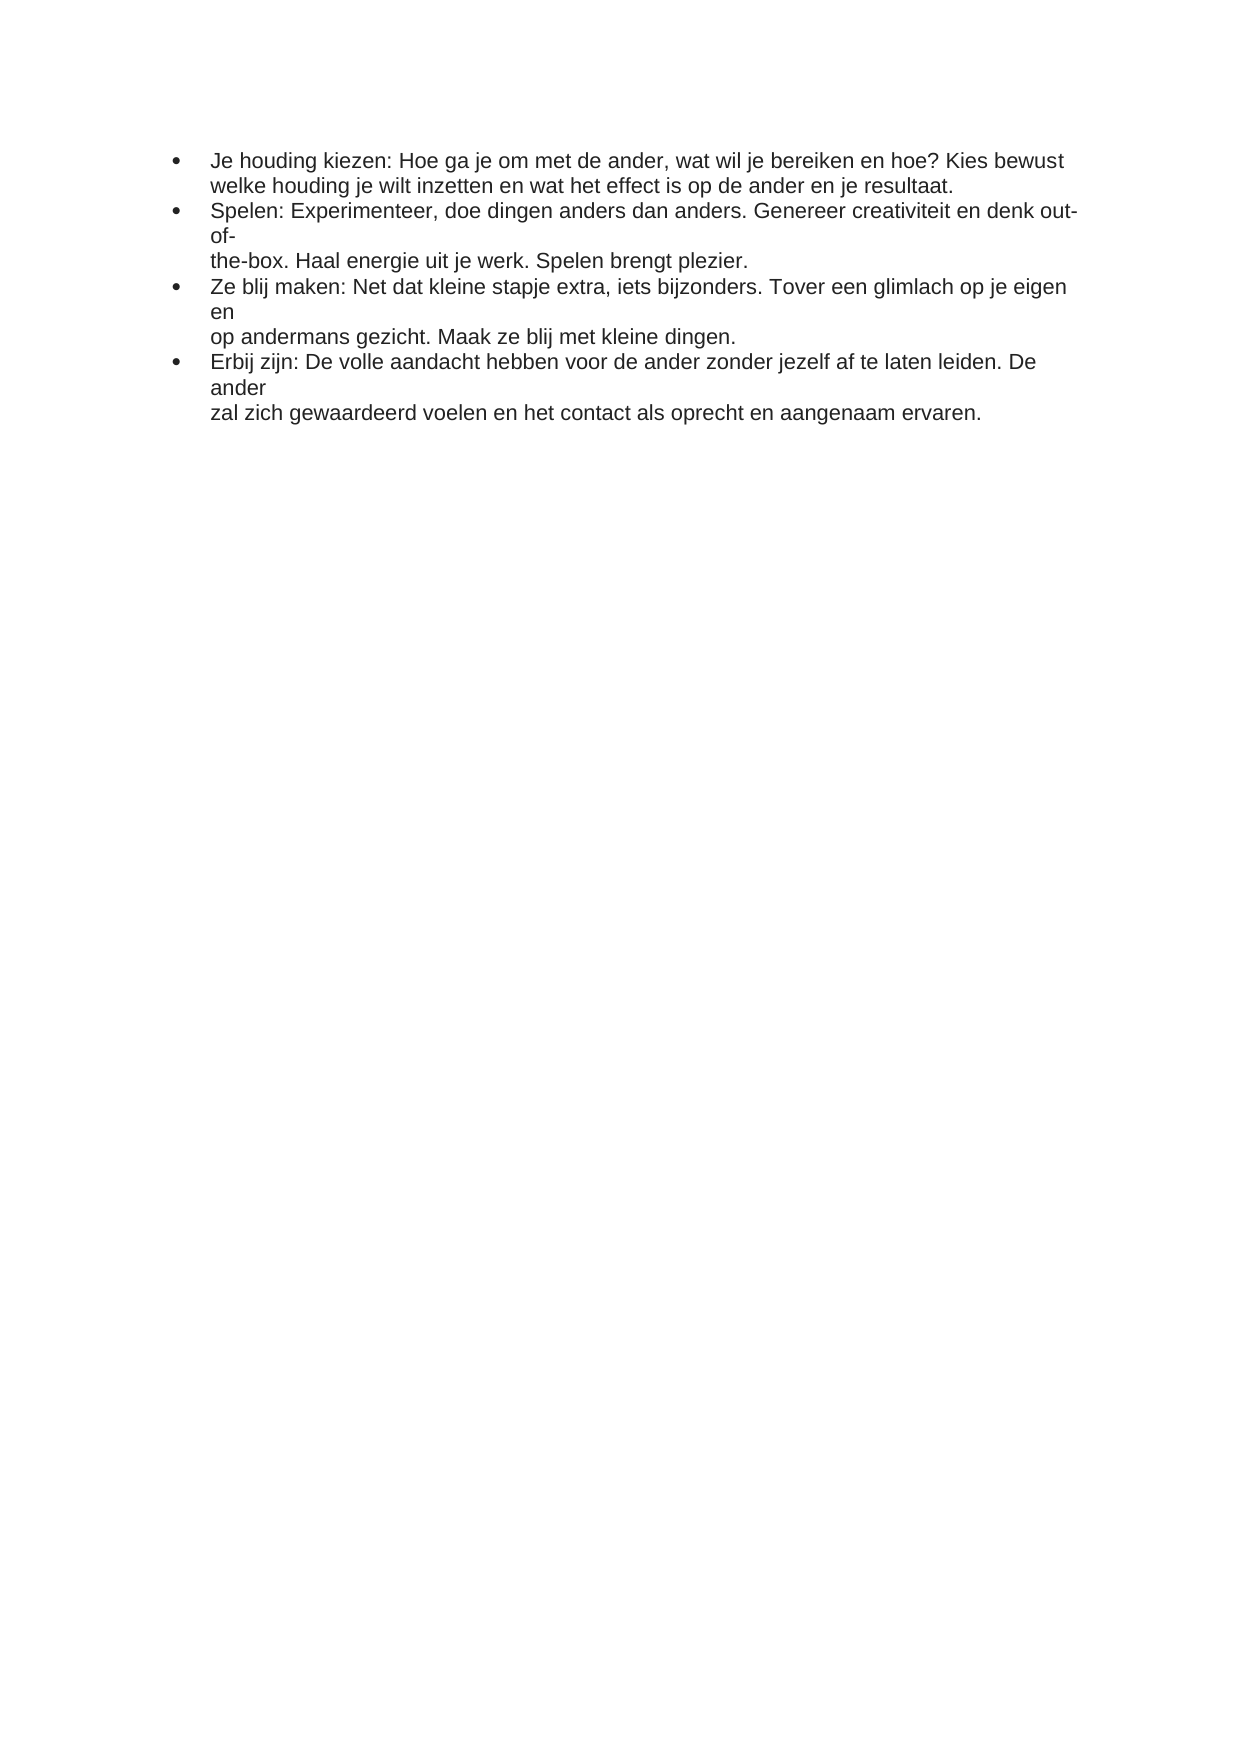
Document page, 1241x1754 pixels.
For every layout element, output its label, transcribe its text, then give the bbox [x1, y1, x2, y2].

list Je houding kiezen: Hoe ga je om met de ander, wat wil je bereiken en hoe? Kies bewust welke houding je wilt inzetten en wat het effect is op de ander en je resultaat. [173, 148, 1093, 198]
list Erbij zijn: De volle aandacht hebben voor de ander zonder jezelf af te laten leiden. De ander zal zich gewaardeerd voelen en het contact als oprecht en aangenaam ervaren. [173, 349, 1093, 425]
list Spelen: Experimenteer, doe dingen anders dan anders. Genereer creativiteit en denk out-of- the-box. Haal energie uit je werk. Spelen brengt plezier. [173, 198, 1093, 274]
list Ze blij maken: Net dat kleine stapje extra, iets bijzonders. Tover een glimlach op je eigen en op andermans gezicht. Maak ze blij met kleine dingen. [173, 274, 1093, 349]
